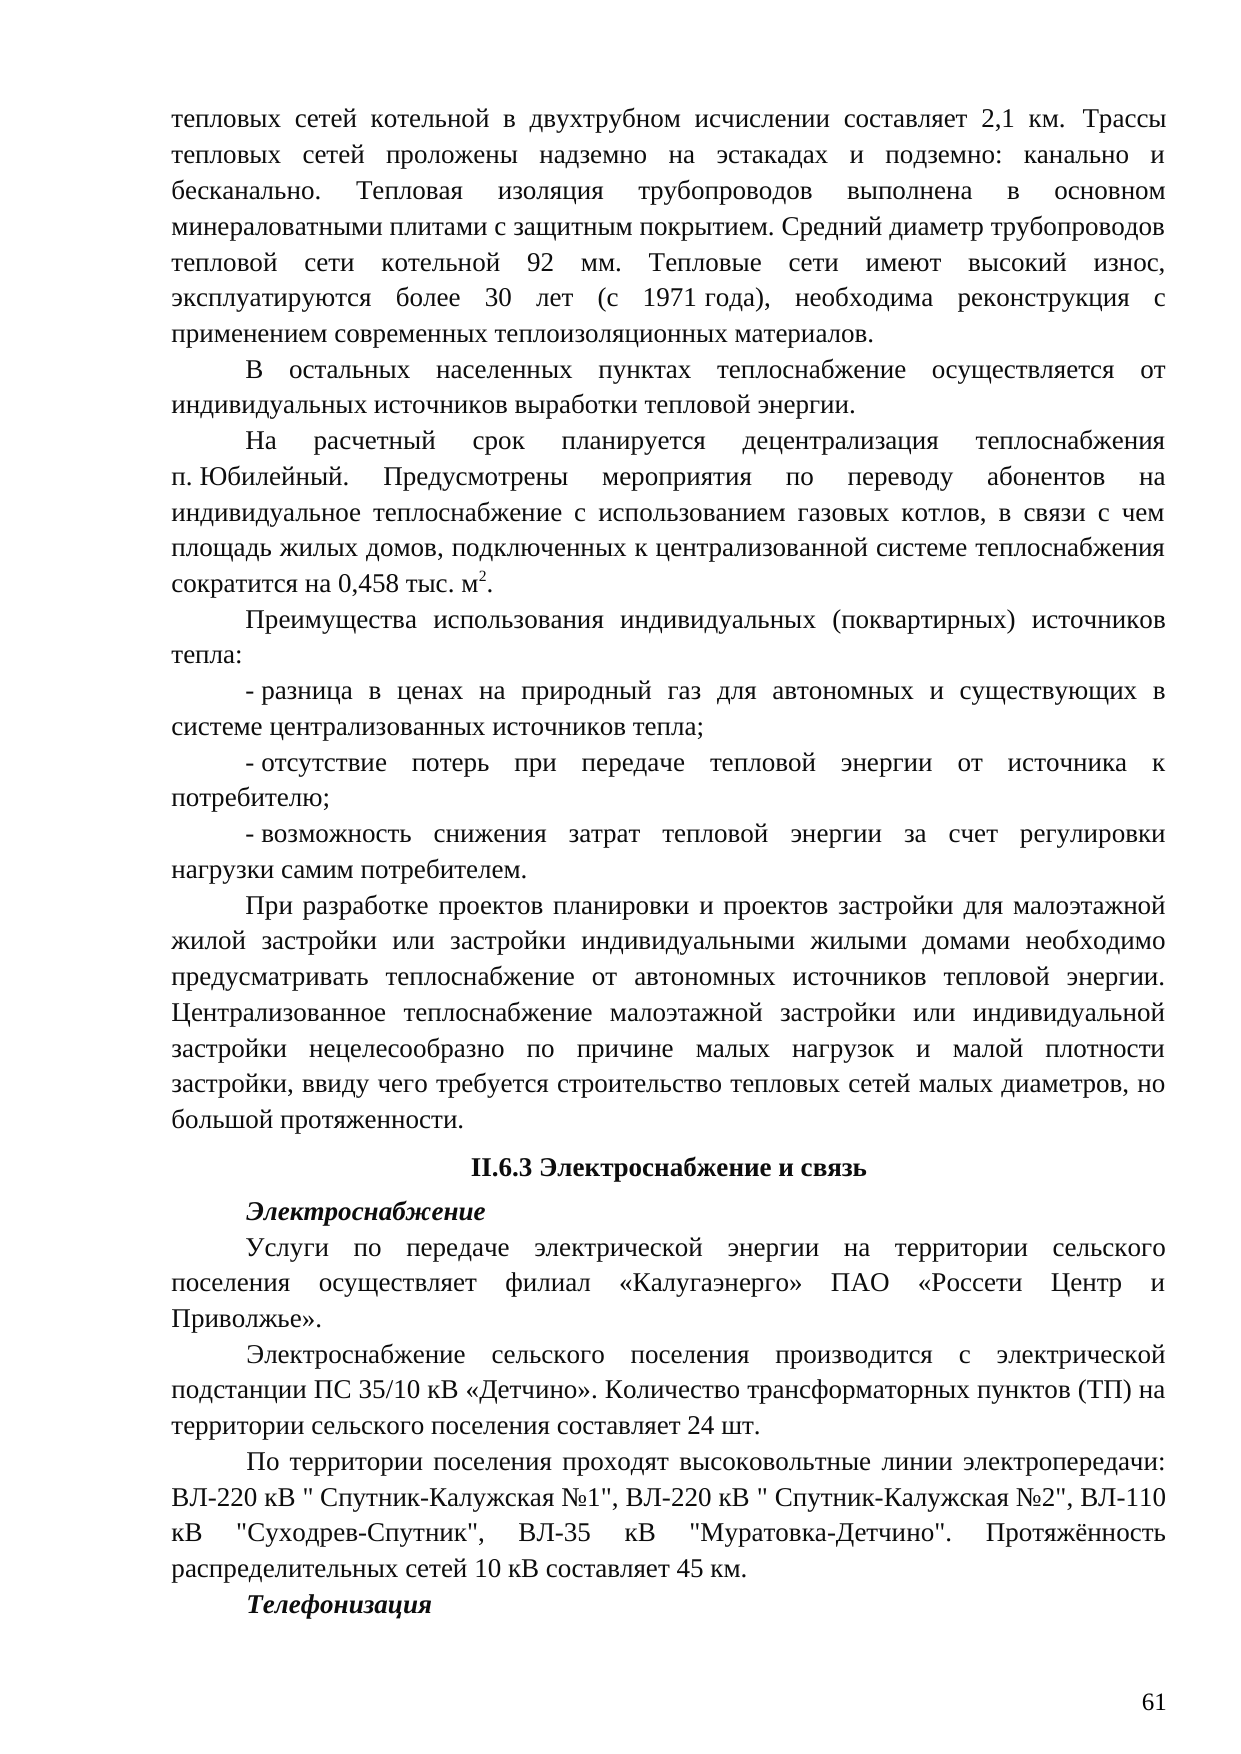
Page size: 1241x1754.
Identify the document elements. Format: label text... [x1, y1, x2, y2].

text - возможность снижения затрат тепловой энергии за счет регулировки нагрузки самим потребителем. [171, 817, 1167, 884]
text Услуги по передаче электрической энергии на территории сельского поселения осуществляет филиал «Калугаэнерго» ПАО «Россети Центр и Приволжье». [171, 1231, 1167, 1333]
text - отсутствие потерь при передаче тепловой энергии от источника к потребителю; [171, 746, 1167, 813]
text Телефонизация [171, 1588, 1167, 1619]
text Преимущества использования индивидуальных (поквартирных) источников тепла: [171, 603, 1167, 670]
text - разница в ценах на природный газ для автономных и существующих в системе централизованных источников тепла; [171, 674, 1167, 741]
text На расчетный срок планируется децентрализация теплоснабжения п. Юбилейный. Предусмотрены мероприятия по переводу абонентов на индивидуальное теплоснабжение с использованием газовых котлов, в связи с чем площадь жилых домов, подключенных к централизованной системе теплоснабжения сократится на 0,458 тыс. м2. [171, 424, 1167, 598]
text При разработке проектов планировки и проектов застройки для малоэтажной жилой застройки или застройки индивидуальными жилыми домами необходимо предусматривать теплоснабжение от автономных источников тепловой энергии. Централизованное теплоснабжение малоэтажной застройки или индивидуальной застройки нецелесообразно по причине малых нагрузок и малой плотности застройки, ввиду чего требуется строительство тепловых сетей малых диаметров, но большой протяженности. [171, 889, 1167, 1134]
subtitle II.6.3 Электроснабжение и связь [171, 1151, 1167, 1182]
text По территории поселения проходят высоковольтные линии электропередачи: ВЛ-220 кВ " Спутник-Калужская №1", ВЛ-220 кВ " Спутник-Калужская №2", ВЛ-110 кВ "Суходрев-Спутник", ВЛ-35 кВ "Муратовка-Детчино". Протяжённость распределительных сетей 10 кВ составляет 45 км. [171, 1445, 1167, 1583]
text Электроснабжение сельского поселения производится с электрической подстанции ПС 35/10 кВ «Детчино». Количество трансформаторных пунктов (ТП) на территории сельского поселения составляет 24 шт. [171, 1338, 1167, 1441]
text Электроснабжение [171, 1195, 1167, 1226]
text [171, 98, 1167, 348]
text В остальных населенных пунктах теплоснабжение осуществляется от индивидуальных источников выработки тепловой энергии. [171, 353, 1167, 420]
